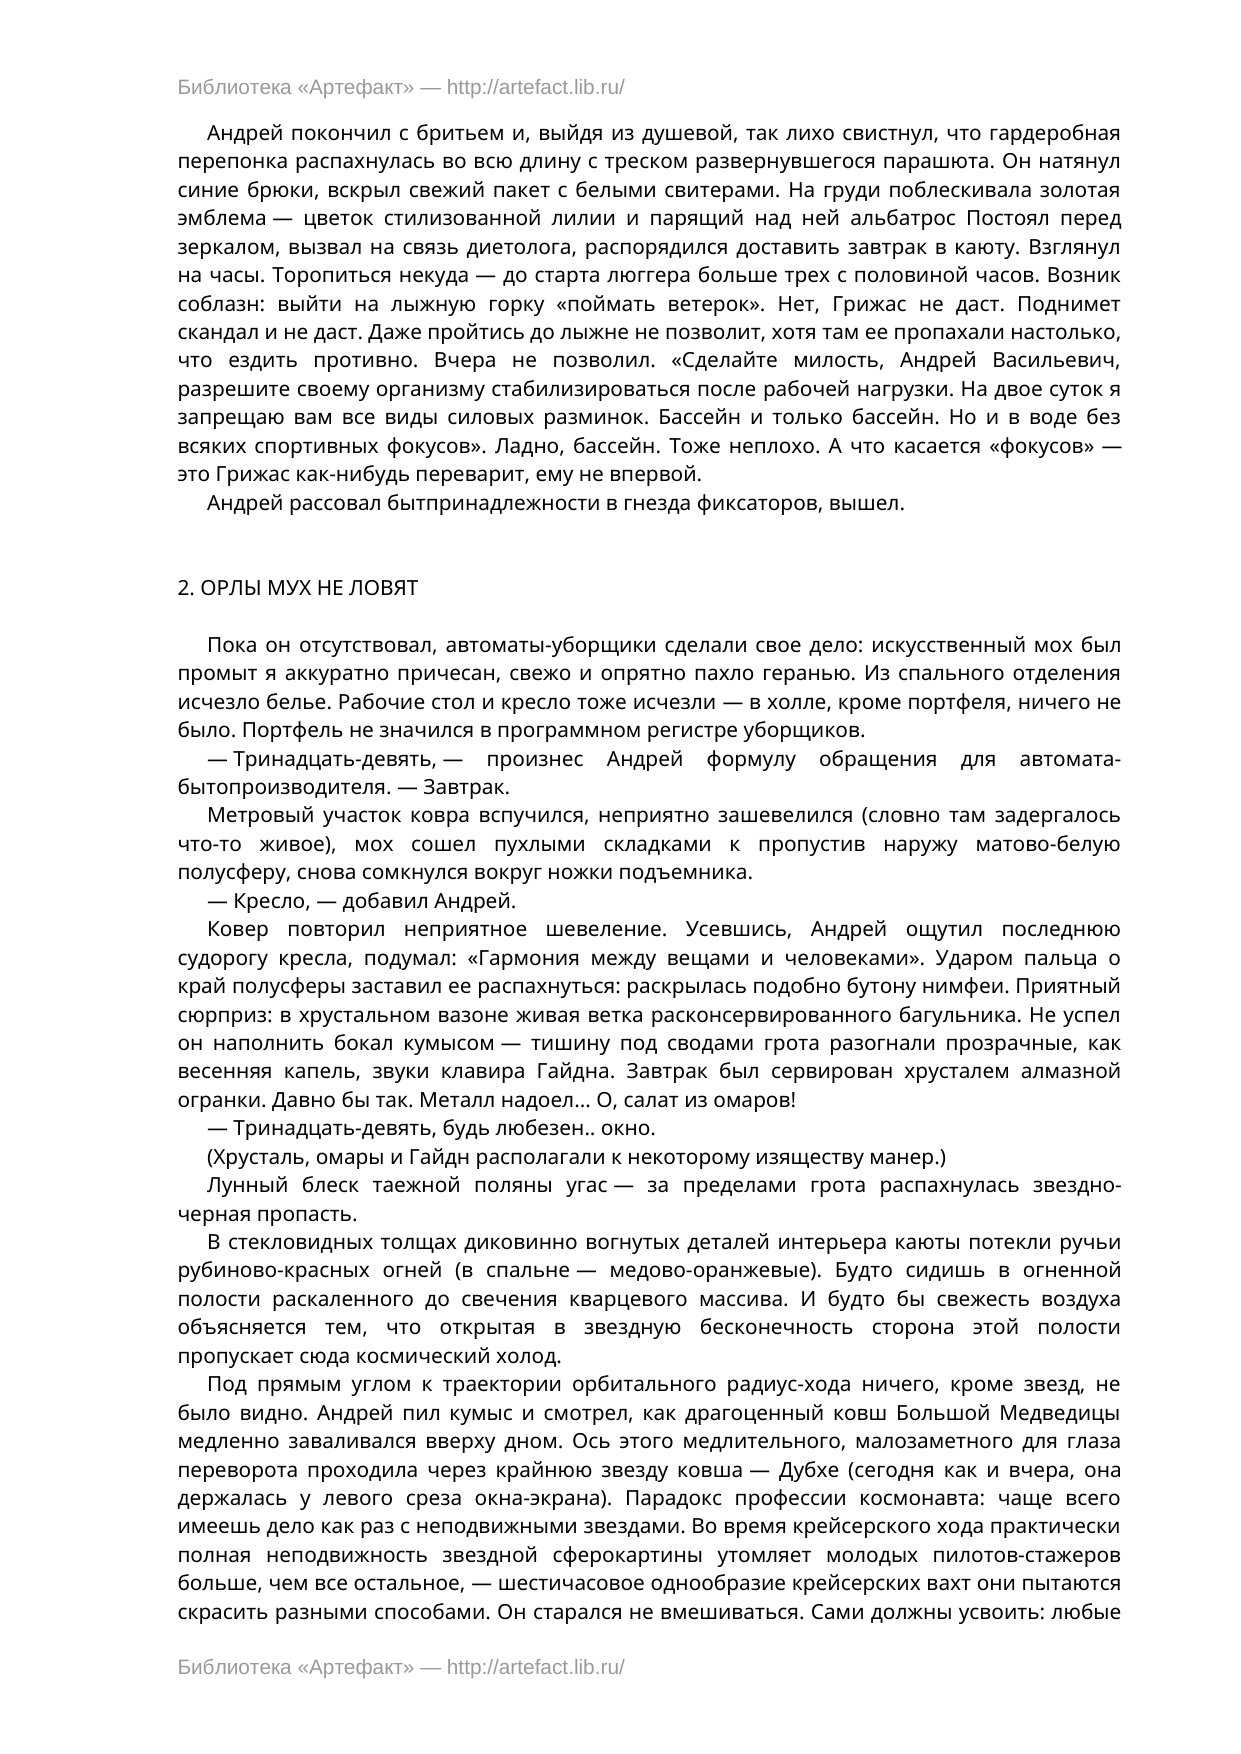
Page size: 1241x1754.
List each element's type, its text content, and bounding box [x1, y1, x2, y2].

text Метровый участок ковра вспучился, неприятно зашевелился (словно там задергалось что-то живое), мох сошел пухлыми складками к пропустив наружу матово-белую полусферу, снова сомкнулся вокруг ножки подъемника. [177, 801, 1122, 886]
text 2. ОРЛЫ МУХ НЕ ЛОВЯТ [177, 573, 1122, 602]
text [177, 1369, 1122, 1625]
text — Тринадцать-девять, — произнес Андрей формулу обращения для автомата-бытопроизводителя. — Завтрак. [177, 744, 1122, 801]
text Ковер повторил неприятное шевеление. Усевшись, Андрей ощутил последнюю судорогу кресла, подумал: «Гармония между вещами и человеками». Ударом пальца о край полусферы заставил ее распахнуться: раскрылась подобно бутону нимфеи. Приятный сюрприз: в хрустальном вазоне живая ветка расконсервированного багульника. Не успел он наполнить бокал кумысом — тишину под сводами грота разогнали прозрачные, как весенняя капель, звуки клавира Гайдна. Завтрак был сервирован хрусталем алмазной огранки. Давно бы так. Металл надоел... О, салат из омаров! [177, 914, 1122, 1113]
text Лунный блеск таежной поляны угас — за пределами грота распахнулась звездно-черная пропасть. [177, 1170, 1122, 1227]
text (Хрусталь, омары и Гайдн располагали к некоторому изяществу манер.) [177, 1142, 1122, 1170]
text Андрей рассовал бытпринадлежности в гнезда фиксаторов, вышел. [177, 488, 1122, 516]
text Пока он отсутствовал, автоматы-уборщики сделали свое дело: искусственный мох был промыт я аккуратно причесан, свежо и опрятно пахло геранью. Из спального отделения исчезло белье. Рабочие стол и кресло тоже исчезли — в холле, кроме портфеля, ничего не было. Портфель не значился в программном регистре уборщиков. [177, 630, 1122, 744]
text — Кресло, — добавил Андрей. [177, 886, 1122, 914]
text — Тринадцать-девять, будь любезен.. окно. [177, 1113, 1122, 1142]
text Андрей покончил с бритьем и, выйдя из душевой, так лихо свистнул, что гардеробная перепонка распахнулась во всю длину с треском развернувшегося парашюта. Он натянул синие брюки, вскрыл свежий пакет с белыми свитерами. На груди поблескивала золотая эмблема — цветок стилизованной лилии и парящий над ней альбатрос Постоял перед зеркалом, вызвал на связь диетолога, распорядился доставить завтрак в каюту. Взглянул на часы. Торопиться некуда — до старта люггера больше трех с половиной часов. Возник соблазн: выйти на лыжную горку «поймать ветерок». Нет, Грижас не даст. Поднимет скандал и не даст. Даже пройтись до лыжне не позволит, хотя там ее пропахали настолько, что ездить противно. Вчера не позволил. «Сделайте милость, Андрей Васильевич, разрешите своему организму стабилизироваться после рабочей нагрузки. На двое суток я запрещаю вам все виды силовых разминок. Бассейн и только бассейн. Но и в воде без всяких спортивных фокусов». Ладно, бассейн. Тоже неплохо. А что касается «фокусов» — это Грижас как-нибудь переварит, ему не впервой. [177, 118, 1122, 488]
text В стекловидных толщах диковинно вогнутых деталей интерьера каюты потекли ручьи рубиново-красных огней (в спальне — медово-оранжевые). Будто сидишь в огненной полости раскаленного до свечения кварцевого массива. И будто бы свежесть воздуха объясняется тем, что открытая в звездную бесконечность сторона этой полости пропускает сюда космический холод. [177, 1227, 1122, 1369]
